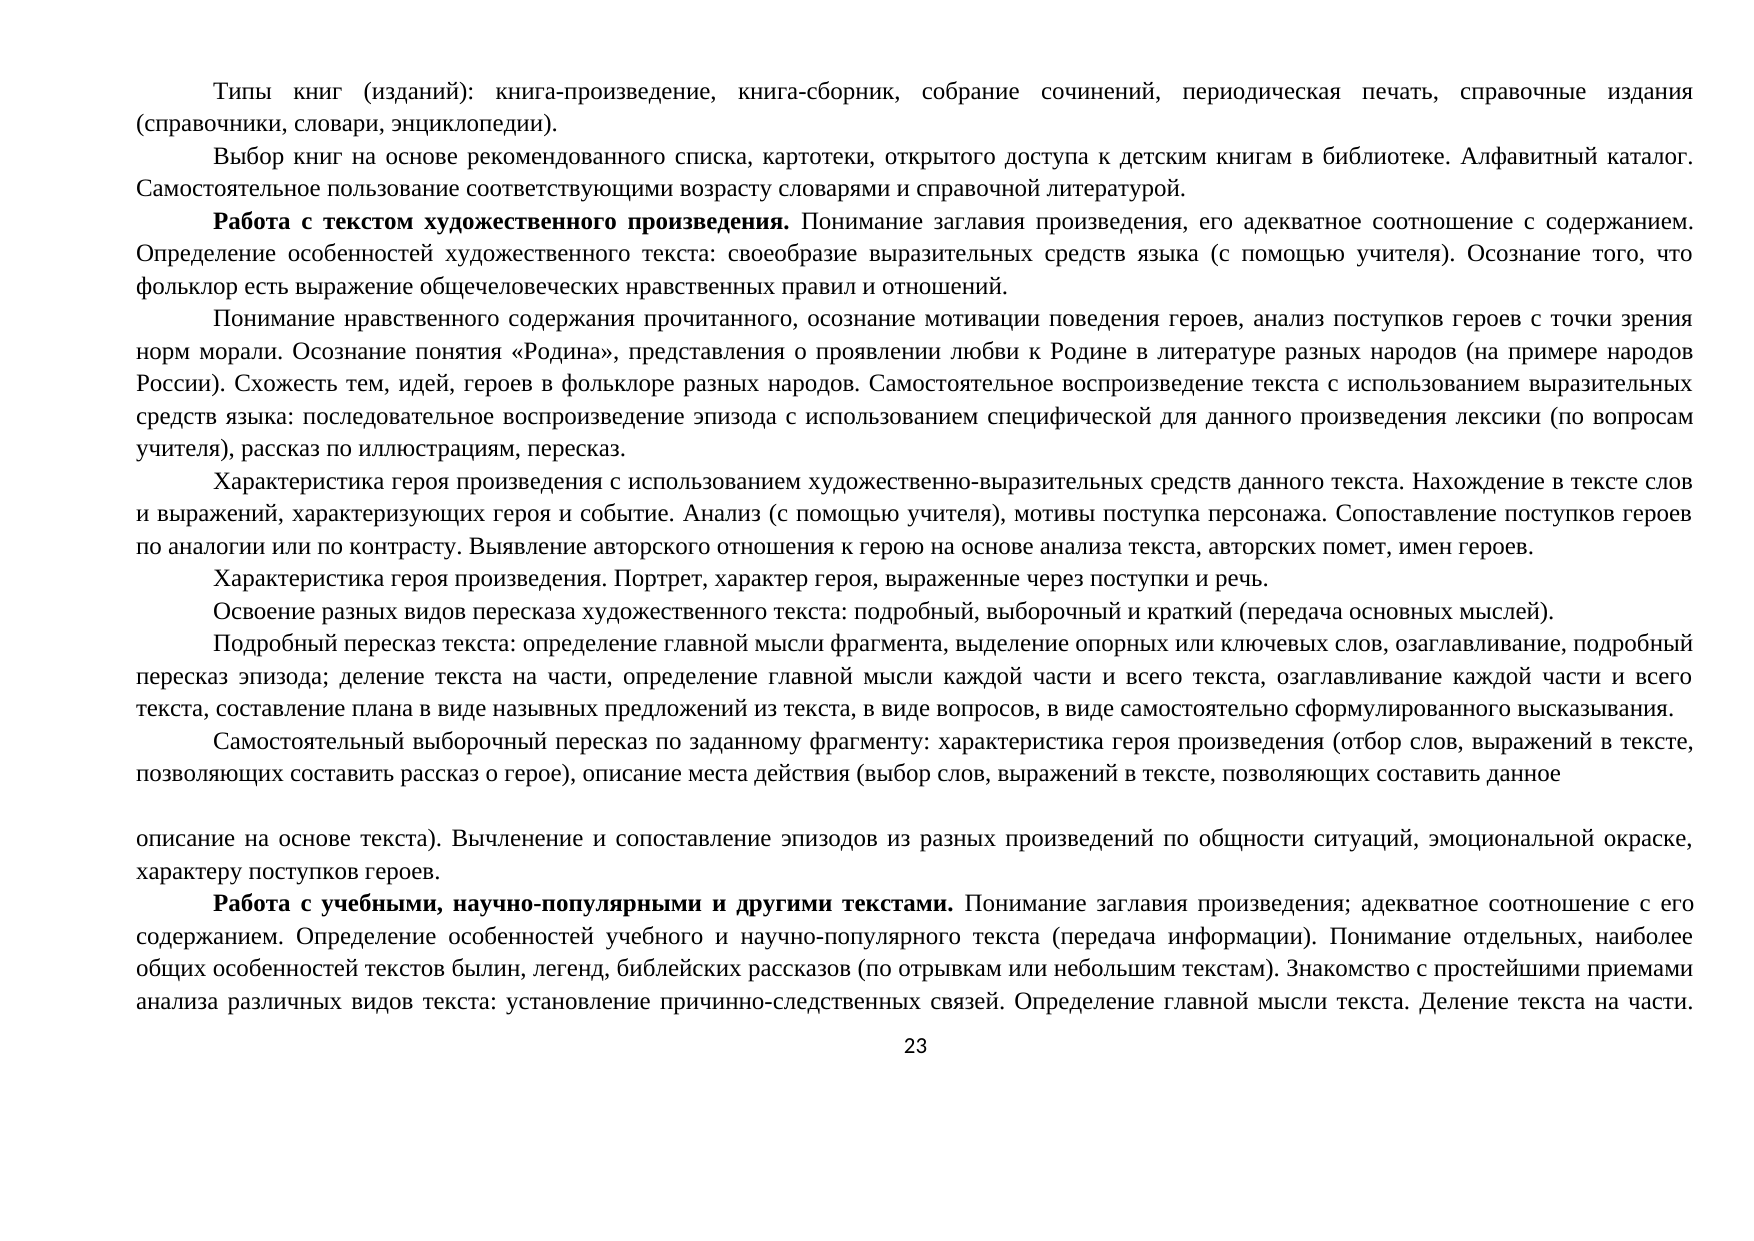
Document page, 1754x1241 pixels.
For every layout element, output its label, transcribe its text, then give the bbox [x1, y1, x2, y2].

text Характеристика героя произведения с использованием художественно-выразительных средств данного текста. Нахождение в тексте слов и выражений, характеризующих героя и событие. Анализ (с помощью учителя), мотивы поступка персонажа. Сопоставление поступков героев по аналогии или по контрасту. Выявление авторского отношения к герою на основе анализа текста, авторских помет, имен героев. [136, 464, 1695, 561]
text Работа с текстом художественного произведения. Понимание заглавия произведения, его адекватное соотношение с содержанием. Определение особенностей художественного текста: своеобразие выразительных средств языка (с помощью учителя). Осознание того, что фольклор есть выражение общечеловеческих нравственных правил и отношений. [136, 204, 1695, 301]
text Характеристика героя произведения. Портрет, характер героя, выраженные через поступки и речь. [136, 561, 1695, 594]
text Типы книг (изданий): книга-произведение, книга-сборник, собрание сочинений, периодическая печать, справочные издания (справочники, словари, энциклопедии). [136, 74, 1695, 139]
text Освоение разных видов пересказа художественного текста: подробный, выборочный и краткий (передача основных мыслей). [136, 594, 1695, 626]
text Понимание нравственного содержания прочитанного, осознание мотивации поведения героев, анализ поступков героев с точки зрения норм морали. Осознание понятия «Родина», представления о проявлении любви к Родине в литературе разных народов (на примере народов России). Схожесть тем, идей, героев в фольклоре разных народов. Самостоятельное воспроизведение текста с использованием выразительных средств языка: последовательное воспроизведение эпизода с использованием специфической для данного произведения лексики (по вопросам учителя), рассказ по иллюстрациям, пересказ. [136, 301, 1695, 464]
text Выбор книг на основе рекомендованного списка, картотеки, открытого доступа к детским книгам в библиотеке. Алфавитный каталог. Самостоятельное пользование соответствующими возрасту словарями и справочной литературой. [136, 139, 1695, 204]
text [136, 886, 1695, 1016]
text Подробный пересказ текста: определение главной мысли фрагмента, выделение опорных или ключевых слов, озаглавливание, подробный пересказ эпизода; деление текста на части, определение главной мысли каждой части и всего текста, озаглавливание каждой части и всего текста, составление плана в виде назывных предложений из текста, в виде вопросов, в виде самостоятельно сформулированного высказывания. [136, 626, 1695, 724]
text Самостоятельный выборочный пересказ по заданному фрагменту: характеристика героя произведения (отбор слов, выражений в тексте, позволяющих составить рассказ о герое), описание места действия (выбор слов, выражений в тексте, позволяющих составить данное [136, 724, 1695, 789]
text описание на основе текста). Вычленение и сопоставление эпизодов из разных произведений по общности ситуаций, эмоциональной окраске, характеру поступков героев. [136, 821, 1695, 886]
